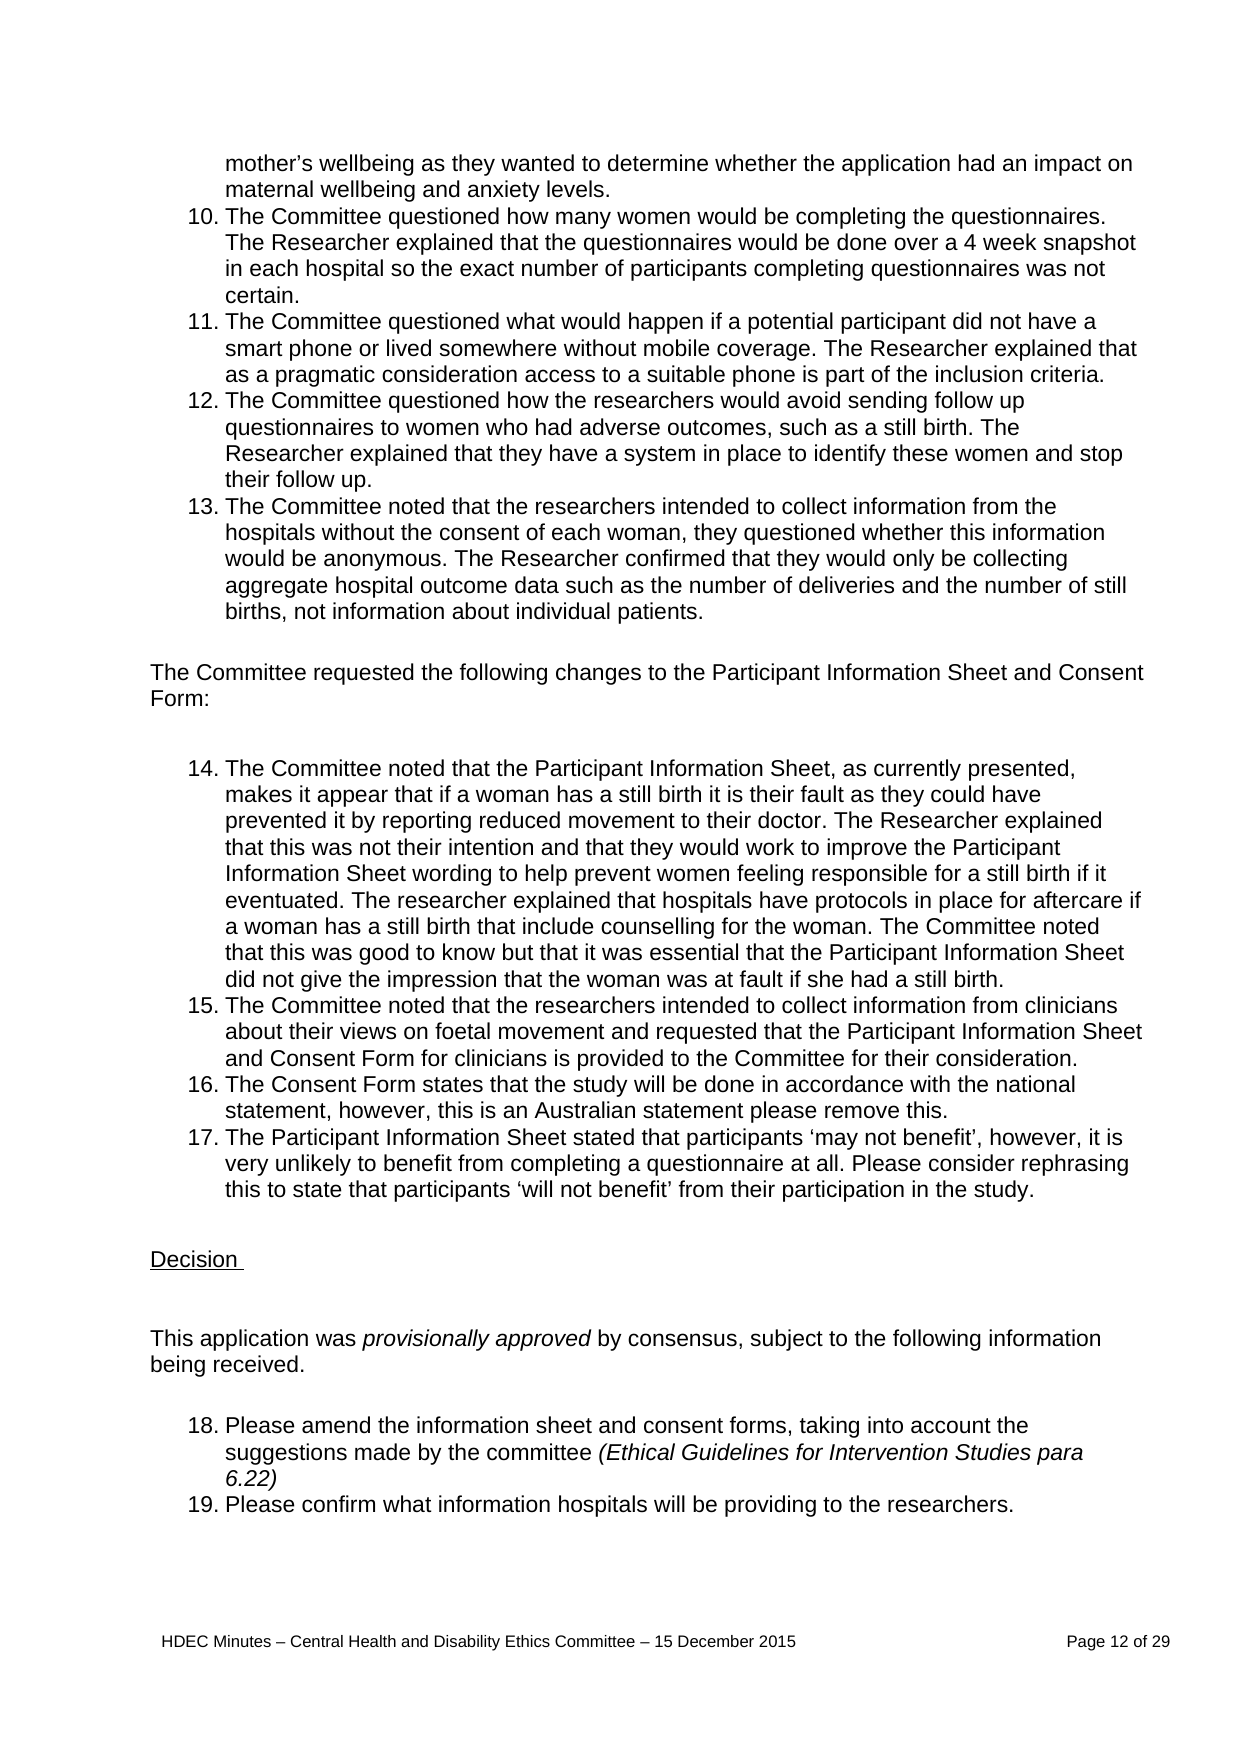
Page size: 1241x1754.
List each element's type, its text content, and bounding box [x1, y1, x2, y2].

list The Committee noted that the Participant Information Sheet, as currently presented, makes it appear that if a woman has a still birth it is their fault as they could have prevented it by reporting reduced movement to their doctor. The Researcher explained that this was not their intention and that they would work to improve the Participant Information Sheet wording to help prevent women feeling responsible for a still birth if it eventuated. The researcher explained that hospitals have protocols in place for aftercare if a woman has a still birth that include counselling for the woman. The Committee noted that this was good to know but that it was essential that the Participant Information Sheet did not give the impression that the woman was at fault if she had a still birth. [187, 755, 1144, 992]
list The Consent Form states that the study will be done in accordance with the national statement, however, this is an Australian statement please remove this. [187, 1071, 1144, 1124]
list The Participant Information Sheet stated that participants ‘may not benefit’, however, it is very unlikely to benefit from completing a questionnaire at all. Please consider rephrasing this to state that participants ‘will not benefit’ from their participation in the study. [187, 1124, 1144, 1203]
text This application was provisionally approved by consensus, subject to the following information being received. [150, 1325, 1144, 1378]
text The Committee requested the following changes to the Participant Information Sheet and Consent Form: [150, 659, 1144, 712]
list The Committee noted that the researchers intended to collect information from the hospitals without the consent of each woman, they questioned whether this information would be anonymous. The Researcher confirmed that they would only be collecting aggregate hospital outcome data such as the number of deliveries and the number of still births, not information about individual patients. [187, 493, 1144, 624]
list The Committee questioned what would happen if a potential participant did not have a smart phone or lived somewhere without mobile coverage. The Researcher explained that as a pragmatic consideration access to a suitable phone is part of the inclusion criteria. [187, 308, 1144, 387]
list Please amend the information sheet and consent forms, taking into account the suggestions made by the committee (Ethical Guidelines for Intervention Studies para 6.22) [187, 1412, 1144, 1491]
list The Committee questioned how many women would be completing the questionnaires. The Researcher explained that the questionnaires would be done over a 4 week snapshot in each hospital so the exact number of participants completing questionnaires was not certain. [187, 203, 1144, 308]
list Please confirm what information hospitals will be providing to the researchers. [187, 1491, 1144, 1518]
list The Committee questioned how the researchers would avoid sending follow up questionnaires to women who had adverse outcomes, such as a still birth. The Researcher explained that they have a system in place to identify these women and stop their follow up. [187, 387, 1144, 493]
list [187, 150, 1144, 203]
list The Committee noted that the researchers intended to collect information from clinicians about their views on foetal movement and requested that the Participant Information Sheet and Consent Form for clinicians is provided to the Committee for their consideration. [187, 992, 1144, 1071]
text Decision [150, 1246, 1144, 1272]
